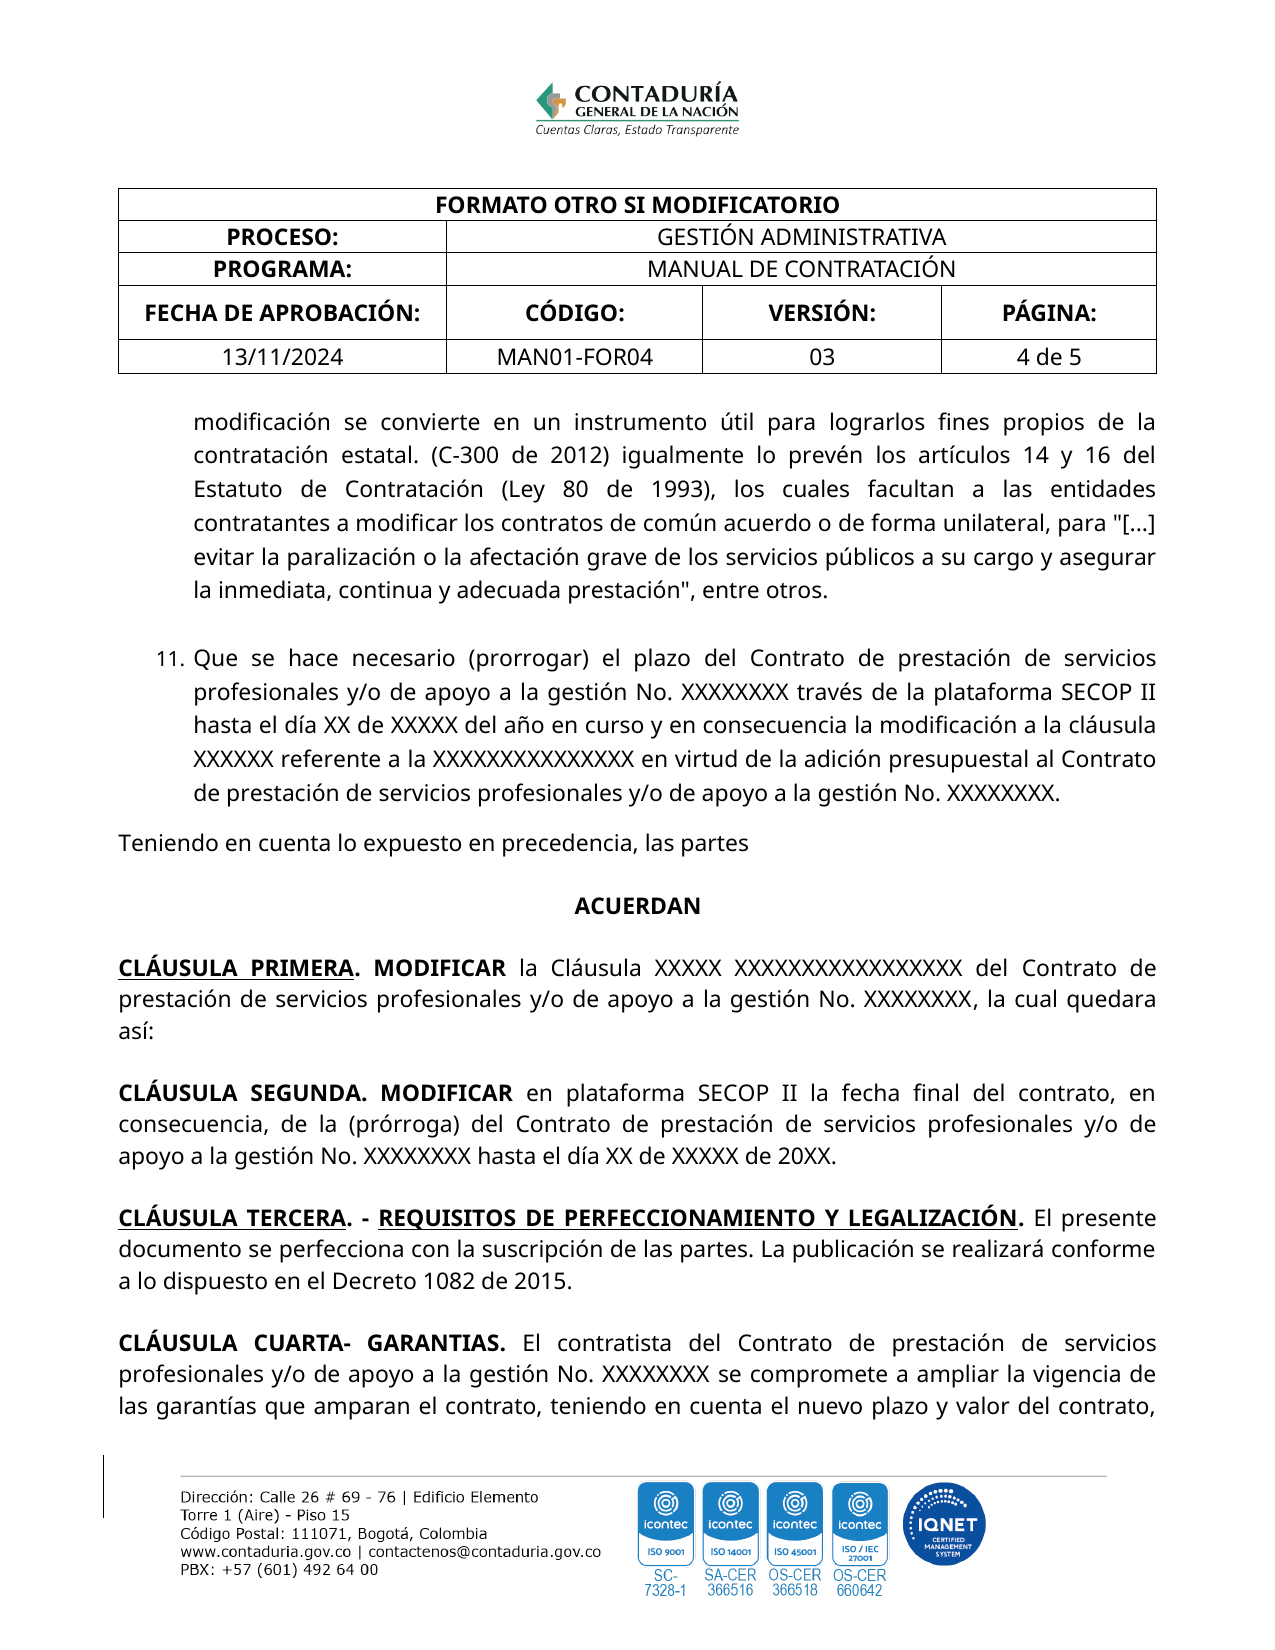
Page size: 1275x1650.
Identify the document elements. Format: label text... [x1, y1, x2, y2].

text CLÁUSULA TERCERA. - REQUISITOS DE PERFECCIONAMIENTO Y LEGALIZACIÓN. El presente documento se perfecciona con la suscripción de las partes. La publicación se realizará conforme a lo dispuesto en el Decreto 1082 de 2015. [118, 1202, 1157, 1296]
text CLÁUSULA SEGUNDA. MODIFICAR en plataforma SECOP II la fecha final del contrato, en consecuencia, de la (prórroga) del Contrato de prestación de servicios profesionales y/o de apoyo a la gestión No. XXXXXXXX hasta el día XX de XXXXX de 20XX. [118, 1077, 1157, 1171]
text ACUERDAN [118, 890, 1157, 921]
picture [179, 29, 1096, 188]
text Teniendo en cuenta lo expuesto en precedencia, las partes [118, 827, 1157, 858]
list Que se hace necesario (prorrogar) el plazo del Contrato de prestación de servicios profesionales y/o de apoyo a la gestión No. XXXXXXXX través de la plataforma SECOP II hasta el día XX de XXXXX del año en curso y en consecuencia la modificación a la cláusula XXXXXX referente a la XXXXXXXXXXXXXXX en virtud de la adición presupuestal al Contrato de prestación de servicios profesionales y/o de apoyo a la gestión No. XXXXXXXX. [156, 642, 1157, 808]
picture [2, 1469, 1275, 1650]
text CLÁUSULA PRIMERA. MODIFICAR la Cláusula XXXXX XXXXXXXXXXXXXXXXX del Contrato de prestación de servicios profesionales y/o de apoyo a la gestión No. XXXXXXXX, la cual quedara así: [118, 952, 1157, 1046]
